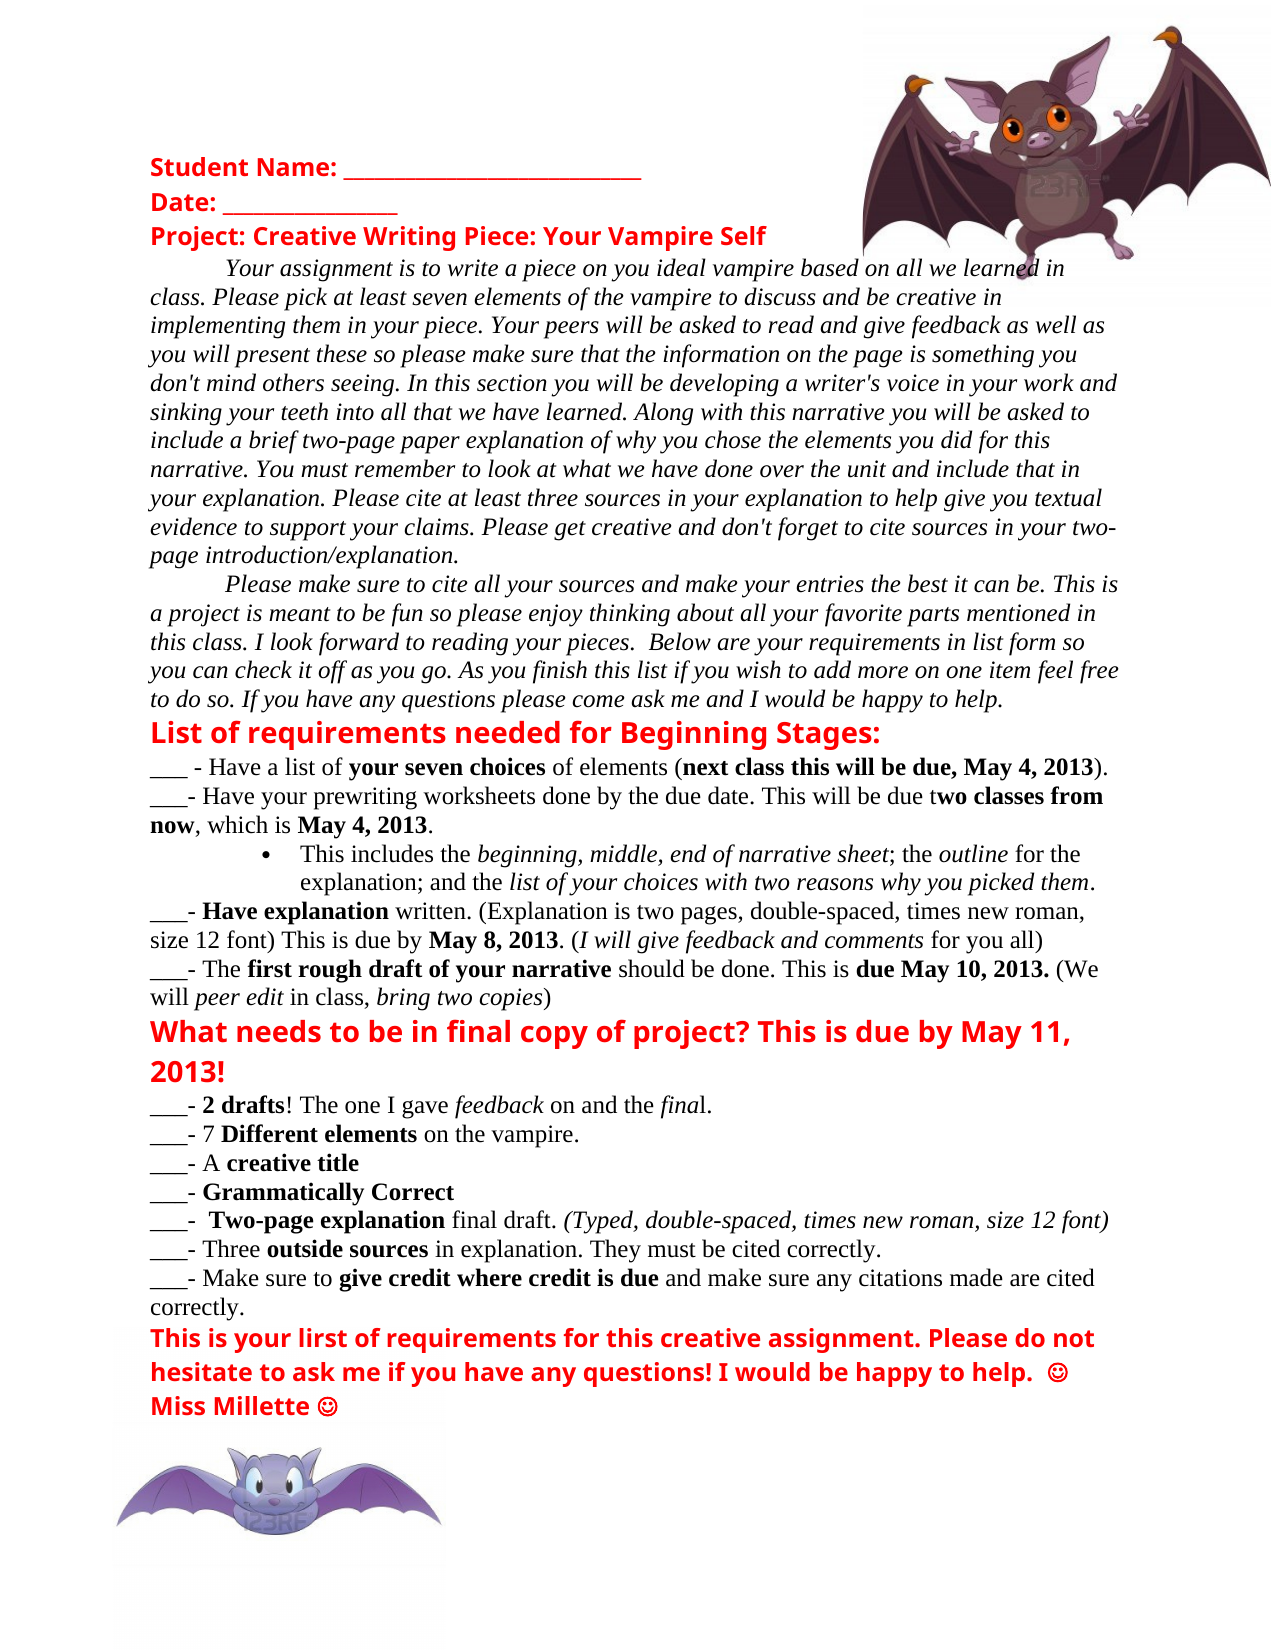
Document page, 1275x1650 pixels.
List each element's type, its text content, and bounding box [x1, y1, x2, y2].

text Student Name: _____________________________ [150, 150, 1125, 184]
text Project: Creative Writing Piece: Your Vampire Self [150, 218, 1125, 253]
text Date: _________________ [150, 184, 1125, 218]
text Your assignment is to write a piece on you ideal vampire based on all we learned in class. Please pick at least seven elements of the vampire to discuss and be creative in implementing them in your piece. Your peers will be asked to read and give feedback as well as you will present these so please make sure that the information on the page is something you don't mind others seeing. In this section you will be developing a writer's voice in your work and sinking your teeth into all that we have learned. Along with this narrative you will be asked to include a brief two-page paper explanation of why you chose the elements you did for this narrative. You must remember to look at what we have done over the unit and include that in your explanation. Please cite at least three sources in your explanation to help give you textual evidence to support your claims. Please get creative and don't forget to cite sources in your two-page introduction/explanation. [150, 253, 1125, 569]
text Please make sure to cite all your sources and make your entries the best it can be. This is a project is meant to be fun so please enjoy thinking about all your favorite parts mentioned in this class. I look forward to reading your pieces. Below are your requirements in list form so you can check it off as you go. As you finish this list if you wish to add more on one item feel free to do so. If you have any questions please come ask me and I would be happy to help. [150, 569, 1125, 713]
text ___- The first rough draft of your narrative should be done. This is due May 10, 2013. (We will peer edit in class, bring two copies) [150, 954, 1125, 1011]
text ___- Make sure to give credit where credit is due and make sure any citations made are cited correctly. [150, 1263, 1125, 1321]
text ___- Have your prewriting worksheets done by the due date. This will be due two classes from now, which is May 4, 2013. [150, 781, 1125, 839]
text ___- Two-page explanation final draft. (Typed, double-spaced, times new roman, size 12 font) [150, 1206, 1125, 1234]
text What needs to be in final copy of project? This is due by May 11, 2013! [150, 1011, 1125, 1091]
text ___- Grammatically Correct [150, 1177, 1125, 1206]
text ___- 7 Different elements on the vampire. [150, 1119, 1125, 1148]
text ___ - Have a list of your seven choices of elements (next class this will be due, May 4, 2013). [150, 752, 1125, 781]
picture [862, 0, 1271, 307]
text List of requirements needed for Beginning Stages: [150, 713, 1125, 752]
text ___- A creative title [150, 1148, 1125, 1177]
text ___- Three outside sources in explanation. They must be cited correctly. [150, 1234, 1125, 1263]
picture [112, 1327, 446, 1650]
text This is your lirst of requirements for this creative assignment. Please do not hesitate to ask me if you have any questions! I would be happy to help. Miss Millette [150, 1321, 1125, 1423]
list This includes the beginning, middle, end of narrative sheet; the outline for the explanation; and the list of your choices with two reasons why you picked them. [262, 839, 1125, 896]
text ___- 2 drafts! The one I gave feedback on and the final. [150, 1091, 1125, 1119]
text ___- Have explanation written. (Explanation is two pages, double-spaced, times new roman, size 12 font) This is due by May 8, 2013. (I will give feedback and comments for you all) [150, 896, 1125, 954]
